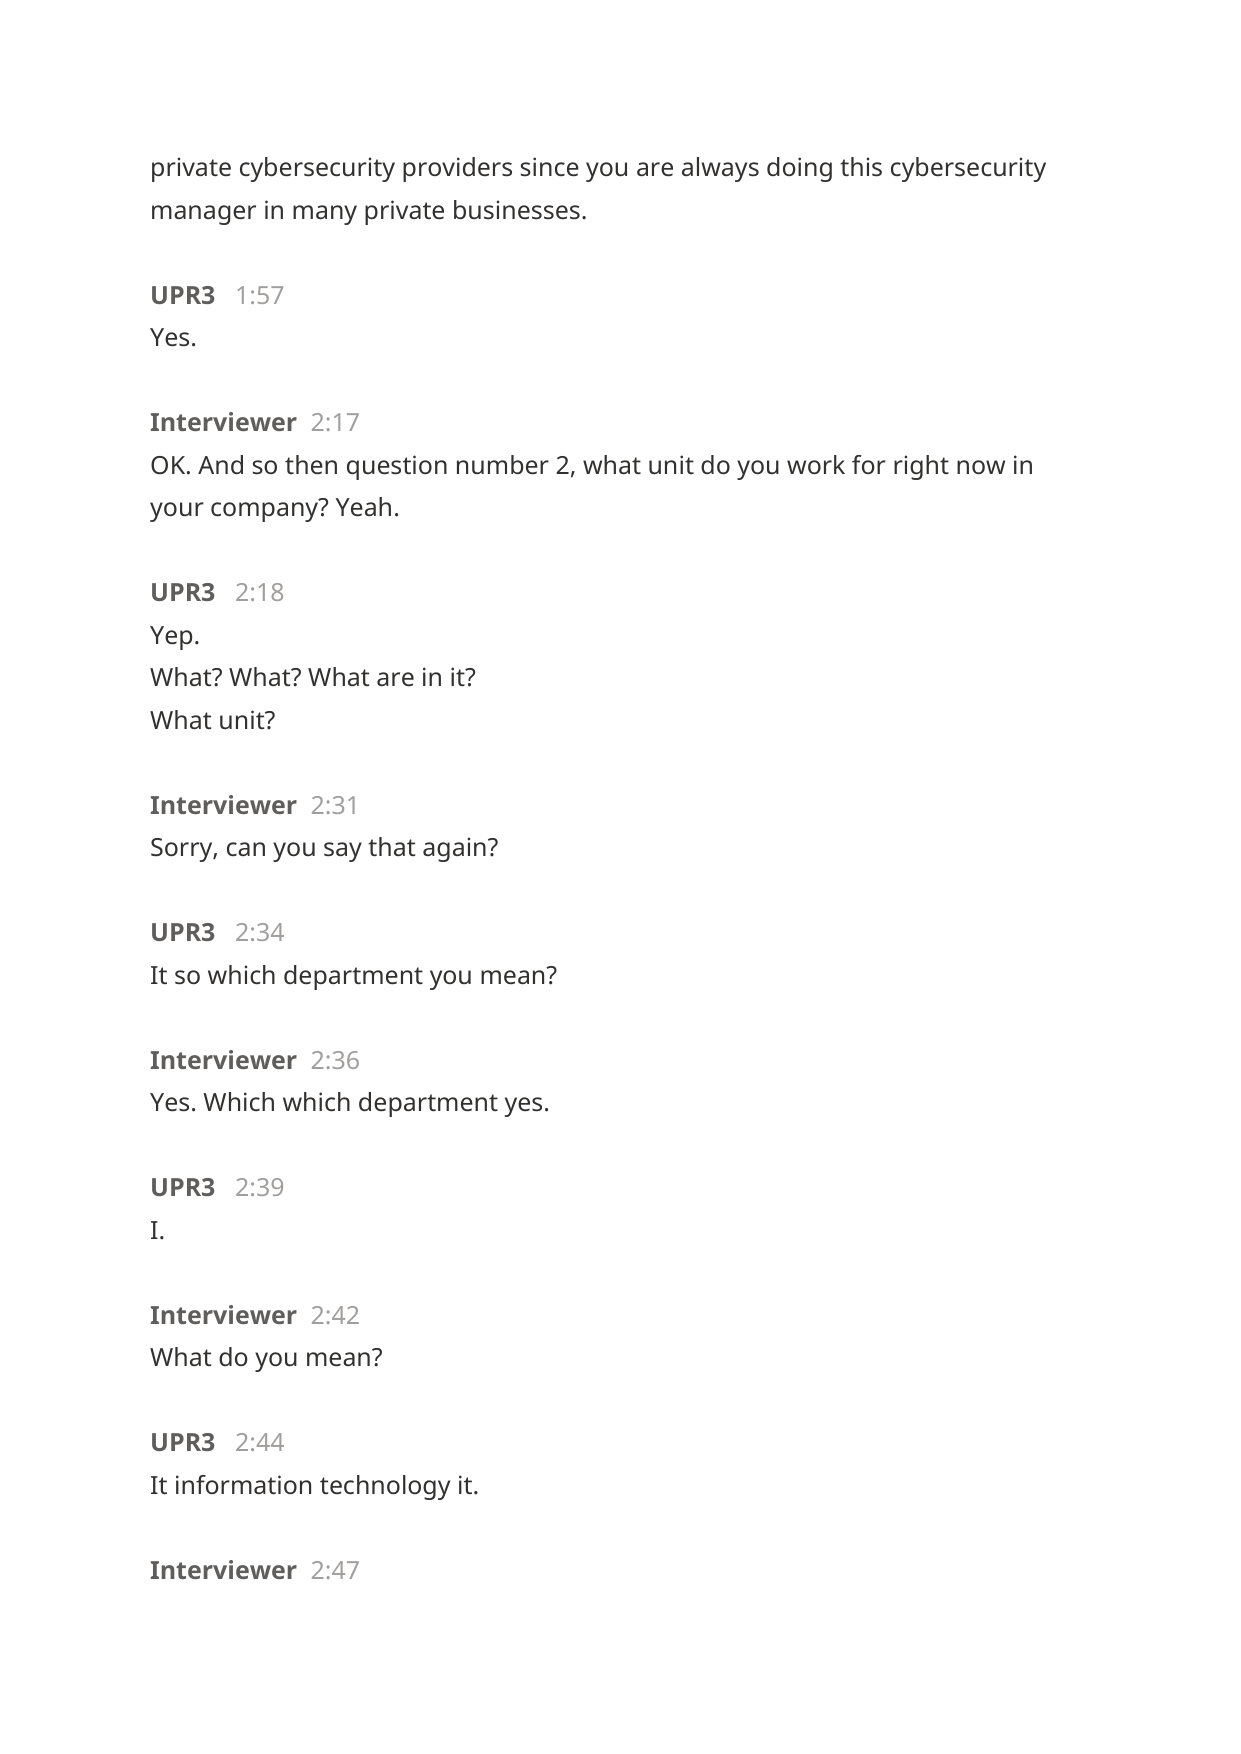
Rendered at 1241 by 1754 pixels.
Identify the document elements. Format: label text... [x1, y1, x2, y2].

text UPR3 2:18 Yep. What? What? What are in it? What unit? [150, 532, 1090, 737]
text Interviewer 2:31 Sorry, can you say that again? [150, 745, 1090, 864]
text Interviewer 2:36 Yes. Which which department yes. [150, 1000, 1090, 1119]
text UPR3 2:44 It information technology it. [150, 1382, 1090, 1502]
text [150, 150, 1090, 227]
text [150, 1510, 1090, 1587]
text Interviewer 2:42 What do you mean? [150, 1255, 1090, 1374]
text UPR3 1:57 Yes. [150, 235, 1090, 354]
text Interviewer 2:17 OK. And so then question number 2, what unit do you work for right now in your company? Yeah. [150, 362, 1090, 524]
text UPR3 2:39 I. [150, 1127, 1090, 1247]
text UPR3 2:34 It so which department you mean? [150, 872, 1090, 992]
